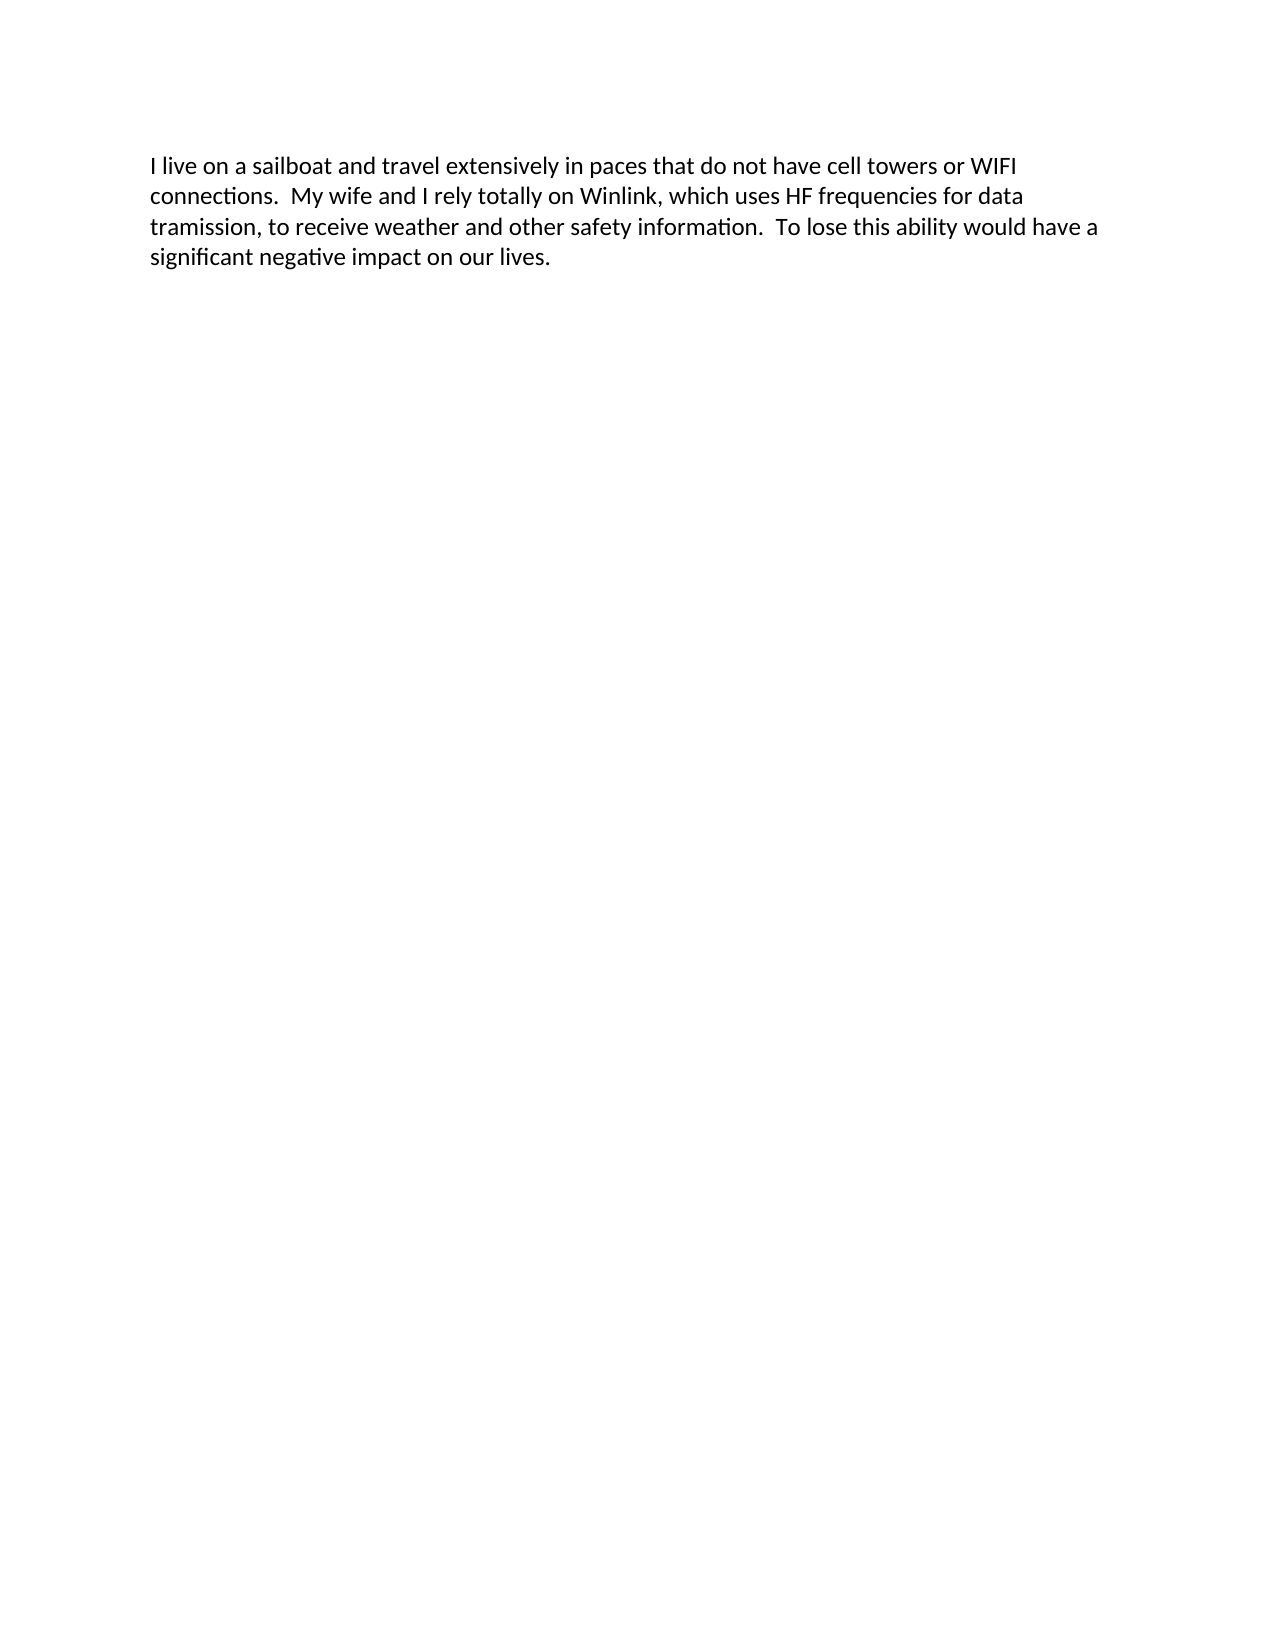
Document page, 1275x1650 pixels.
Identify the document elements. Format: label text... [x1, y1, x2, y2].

text I live on a sailboat and travel extensively in paces that do not have cell towers or WIFI connections. My wife and I rely totally on Winlink, which uses HF frequencies for data tramission, to receive weather and other safety information. To lose this ability would have a significant negative impact on our lives. [150, 150, 1125, 272]
